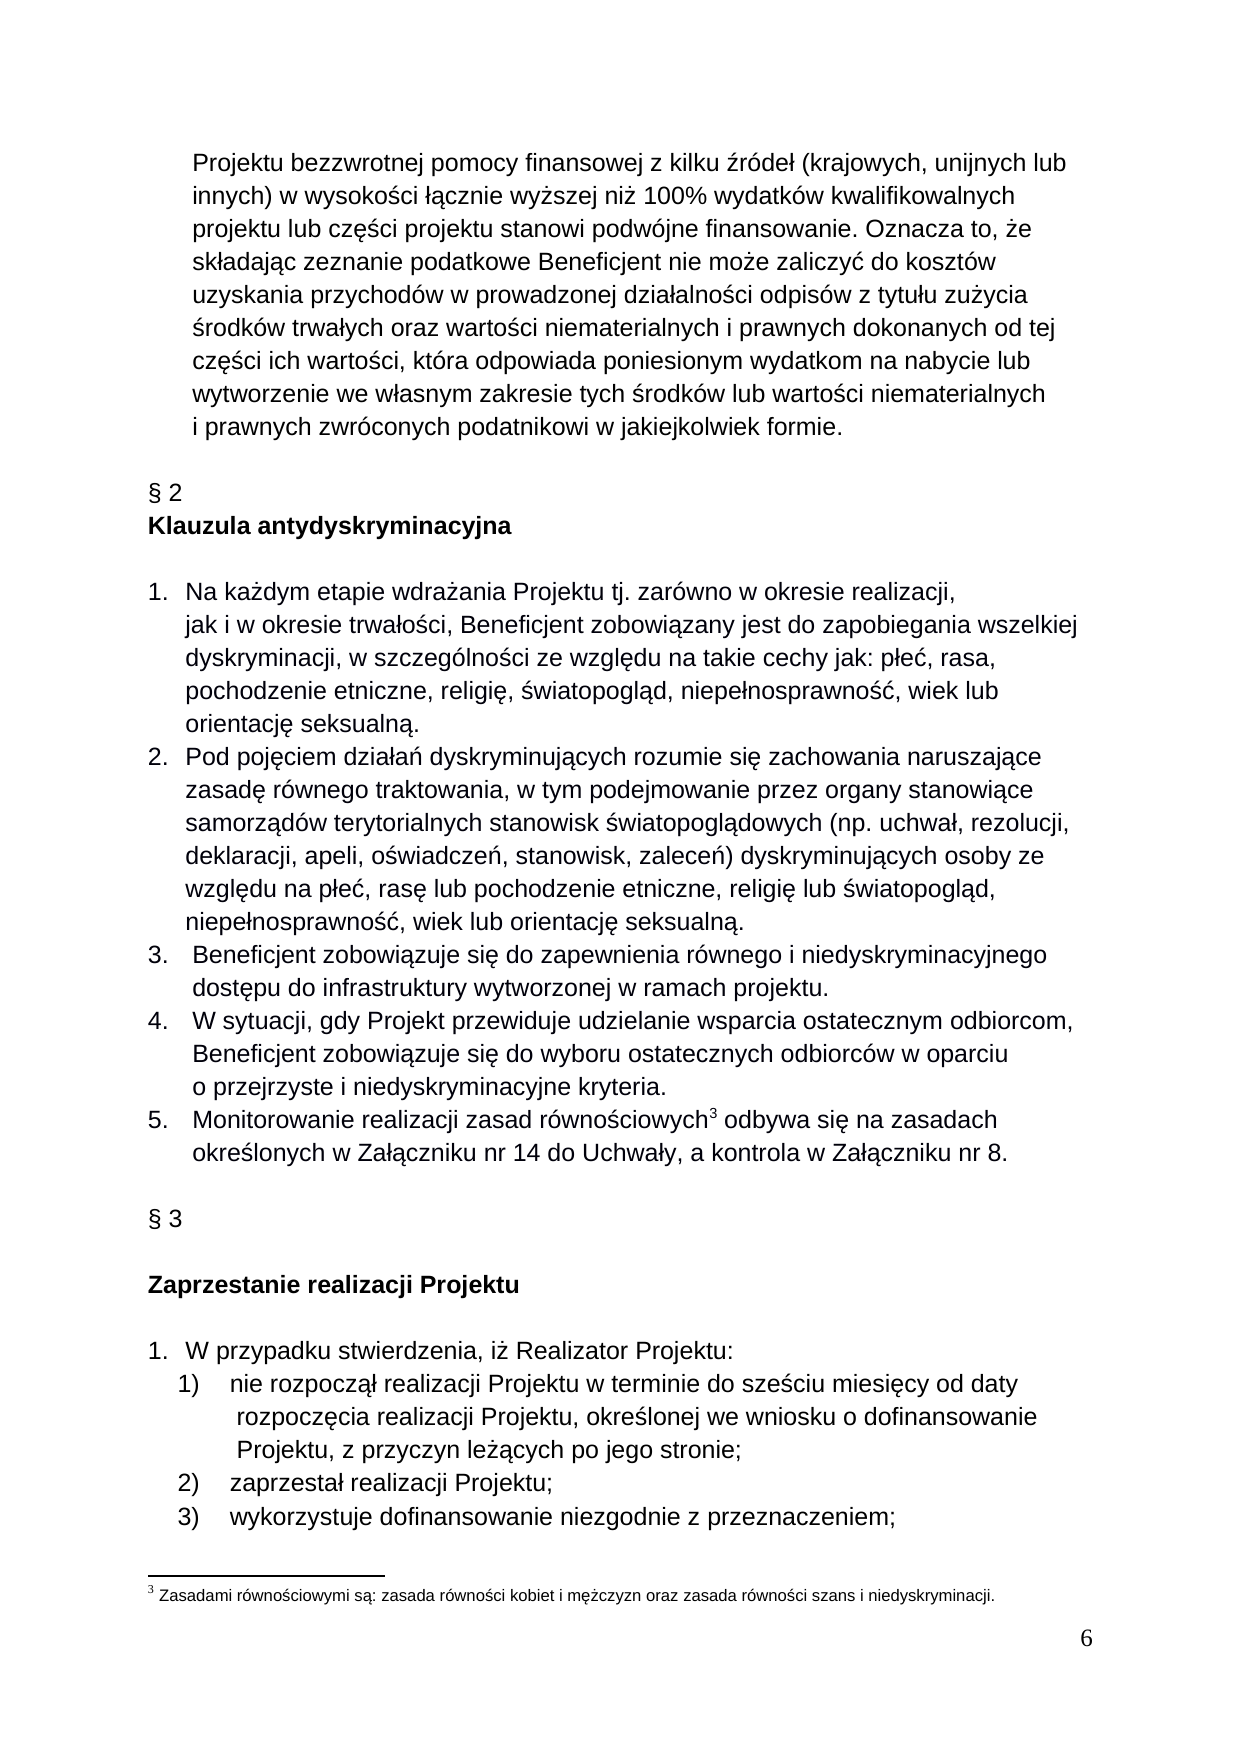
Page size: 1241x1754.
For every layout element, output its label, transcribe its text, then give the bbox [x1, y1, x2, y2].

list Na każdym etapie wdrażania Projektu tj. zarówno w okresie realizacji, jak i w okresie trwałości, Beneficjent zobowiązany jest do zapobiegania wszelkiej dyskryminacji, w szczególności ze względu na takie cechy jak: płeć, rasa, pochodzenie etniczne, religię, światopogląd, niepełnosprawność, wiek lub orientację seksualną. [148, 577, 1093, 738]
text § 2 [148, 478, 1093, 507]
text Zaprzestanie realizacji Projektu [148, 1270, 1093, 1299]
list zaprzestał realizacji Projektu; [177, 1468, 1093, 1497]
list W przypadku stwierdzenia, iż Realizator Projektu: [148, 1336, 1093, 1365]
text § 3 [148, 1204, 1093, 1233]
text Klauzula antydyskryminacyjna [148, 511, 1093, 539]
list wykorzystuje dofinansowanie niezgodnie z przeznaczeniem; [177, 1501, 1093, 1530]
list Pod pojęciem działań dyskryminujących rozumie się zachowania naruszające zasadę równego traktowania, w tym podejmowanie przez organy stanowiące samorządów terytorialnych stanowisk światopoglądowych (np. uchwał, rezolucji, deklaracji, apeli, oświadczeń, stanowisk, zaleceń) dyskryminujących osoby ze względu na płeć, rasę lub pochodzenie etniczne, religię lub światopogląd, niepełnosprawność, wiek lub orientację seksualną. [148, 742, 1093, 936]
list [148, 148, 1093, 441]
list nie rozpoczął realizacji Projektu w terminie do sześciu miesięcy od daty rozpoczęcia realizacji Projektu, określonej we wniosku o dofinansowanie Projektu, z przyczyn leżących po jego stronie; [177, 1369, 1093, 1464]
list W sytuacji, gdy Projekt przewiduje udzielanie wsparcia ostatecznym odbiorcom, Beneficjent zobowiązuje się do wyboru ostatecznych odbiorców w oparciu o przejrzyste i niedyskryminacyjne kryteria. [148, 1006, 1093, 1101]
list Monitorowanie realizacji zasad równościowych odbywa się na zasadach określonych w Załączniku nr 14 do Uchwały, a kontrola w Załączniku nr 8. [148, 1105, 1093, 1167]
list Beneficjent zobowiązuje się do zapewnienia równego i niedyskryminacyjnego dostępu do infrastruktury wytworzonej w ramach projektu. [148, 940, 1093, 1002]
